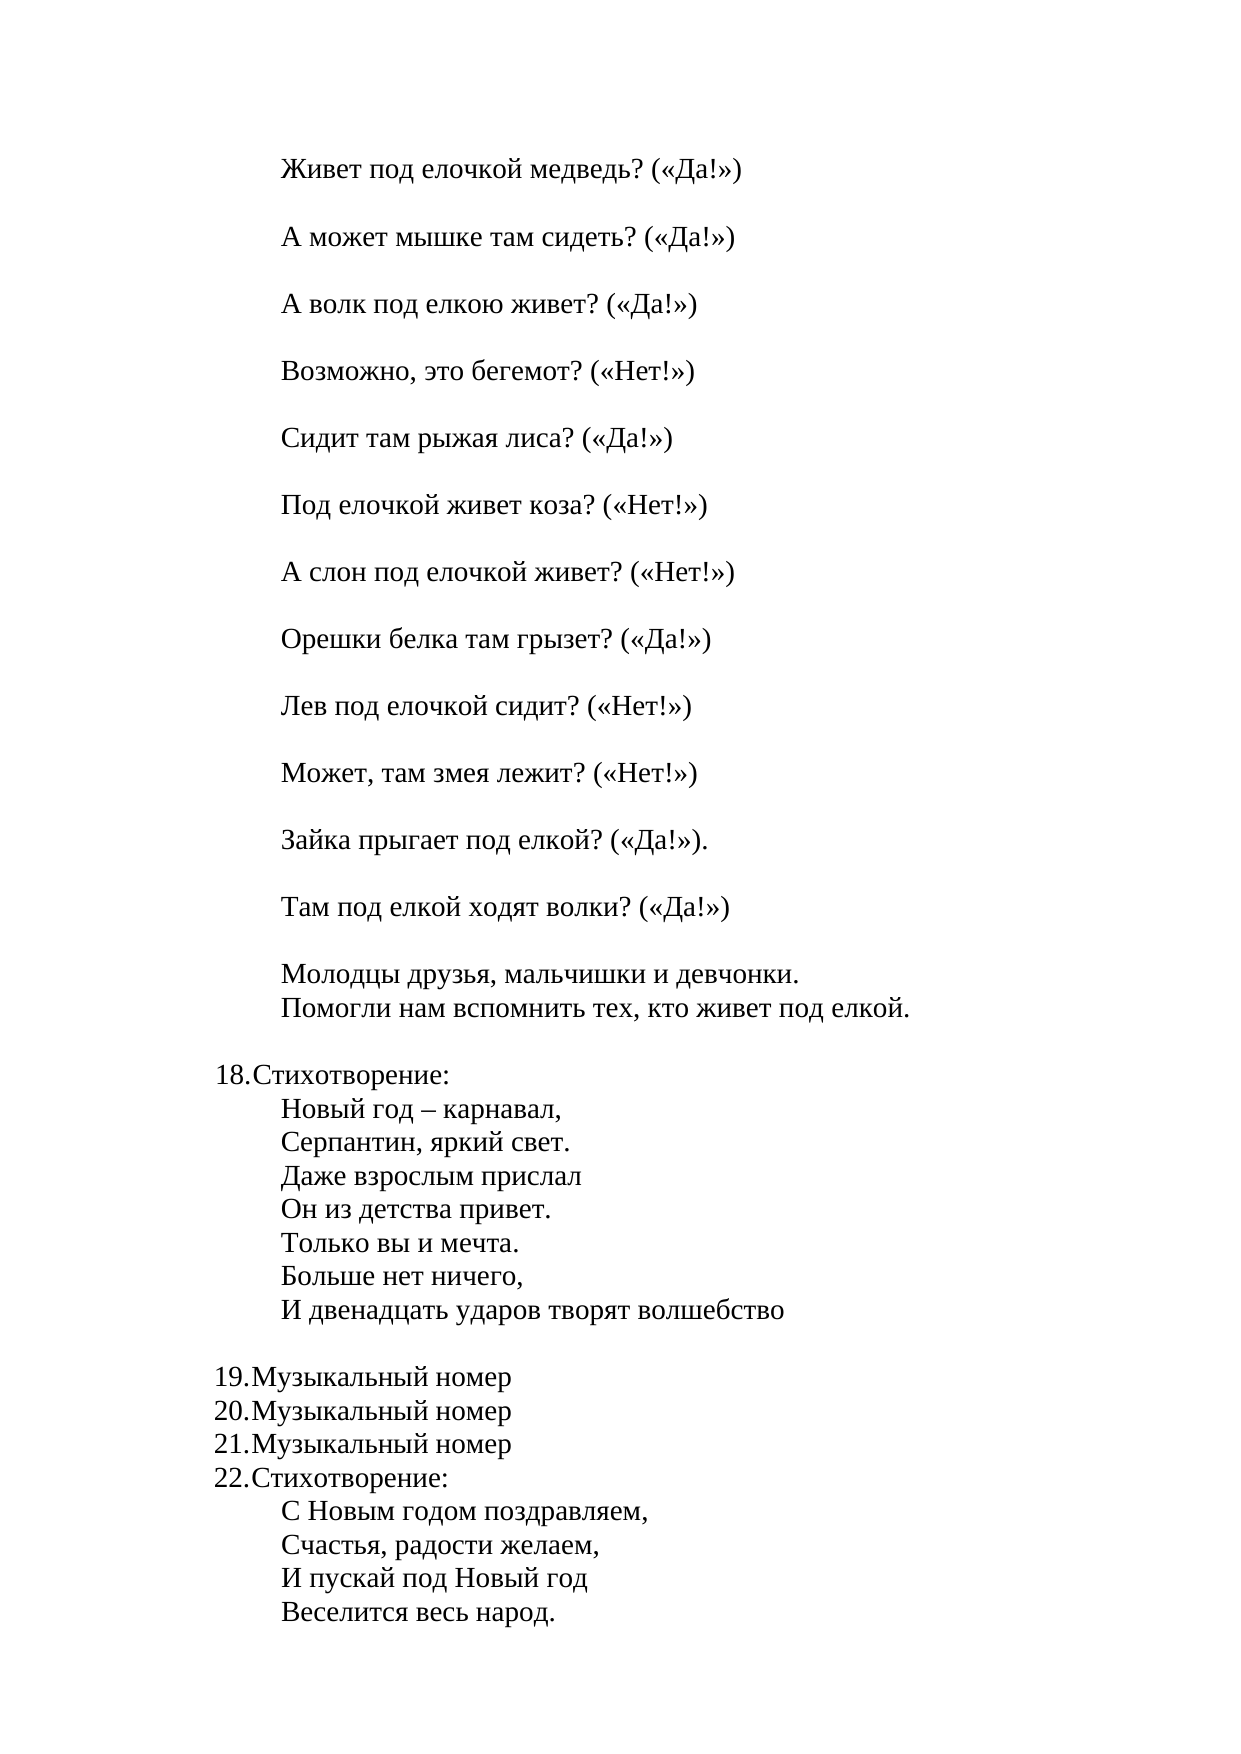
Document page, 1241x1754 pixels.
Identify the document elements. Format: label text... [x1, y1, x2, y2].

text Он из детства привет. [281, 1191, 1152, 1225]
text Помогли нам вспомнить тех, кто живет под елкой. [281, 990, 1152, 1024]
text А слон под елочкой живет? («Нет!») [281, 554, 1152, 588]
text И пускай под Новый год [281, 1560, 1152, 1594]
list Музыкальный номер [213, 1393, 1152, 1426]
text Больше нет ничего, [281, 1258, 1152, 1292]
text Веселится весь народ. [281, 1594, 1152, 1627]
text Молодцы друзья, мальчишки и девчонки. [281, 957, 1152, 990]
text Возможно, это бегемот? («Нет!») [281, 353, 1152, 386]
text А может мышке там сидеть? («Да!») [281, 219, 1152, 252]
text Там под елкой ходят волки? («Да!») [281, 889, 1152, 923]
text Лев под елочкой сидит? («Нет!») [281, 688, 1152, 722]
text Новый год – карнавал, [281, 1091, 1152, 1124]
text Сидит там рыжая лиса? («Да!») [281, 420, 1152, 453]
list Музыкальный номер [213, 1359, 1152, 1393]
text Только вы и мечта. [281, 1225, 1152, 1258]
text Зайка прыгает под елкой? («Да!»). [281, 822, 1152, 856]
text Счастья, радости желаем, [281, 1527, 1152, 1560]
list Музыкальный номер [213, 1426, 1152, 1460]
list Стихотворение: [213, 1460, 1152, 1493]
text Под елочкой живет коза? («Нет!») [281, 487, 1152, 521]
text И двенадцать ударов творят волшебство [281, 1292, 1152, 1326]
text С Новым годом поздравляем, [281, 1493, 1152, 1527]
list Стихотворение: [215, 1057, 1152, 1091]
text Даже взрослым прислал [281, 1158, 1152, 1191]
text А волк под елкою живет? («Да!») [281, 286, 1152, 319]
text Может, там змея лежит? («Нет!») [281, 755, 1152, 789]
text Живет под елочкой медведь? («Да!») [281, 152, 1152, 185]
text Орешки белка там грызет? («Да!») [281, 621, 1152, 655]
text Серпантин, яркий свет. [281, 1124, 1152, 1158]
